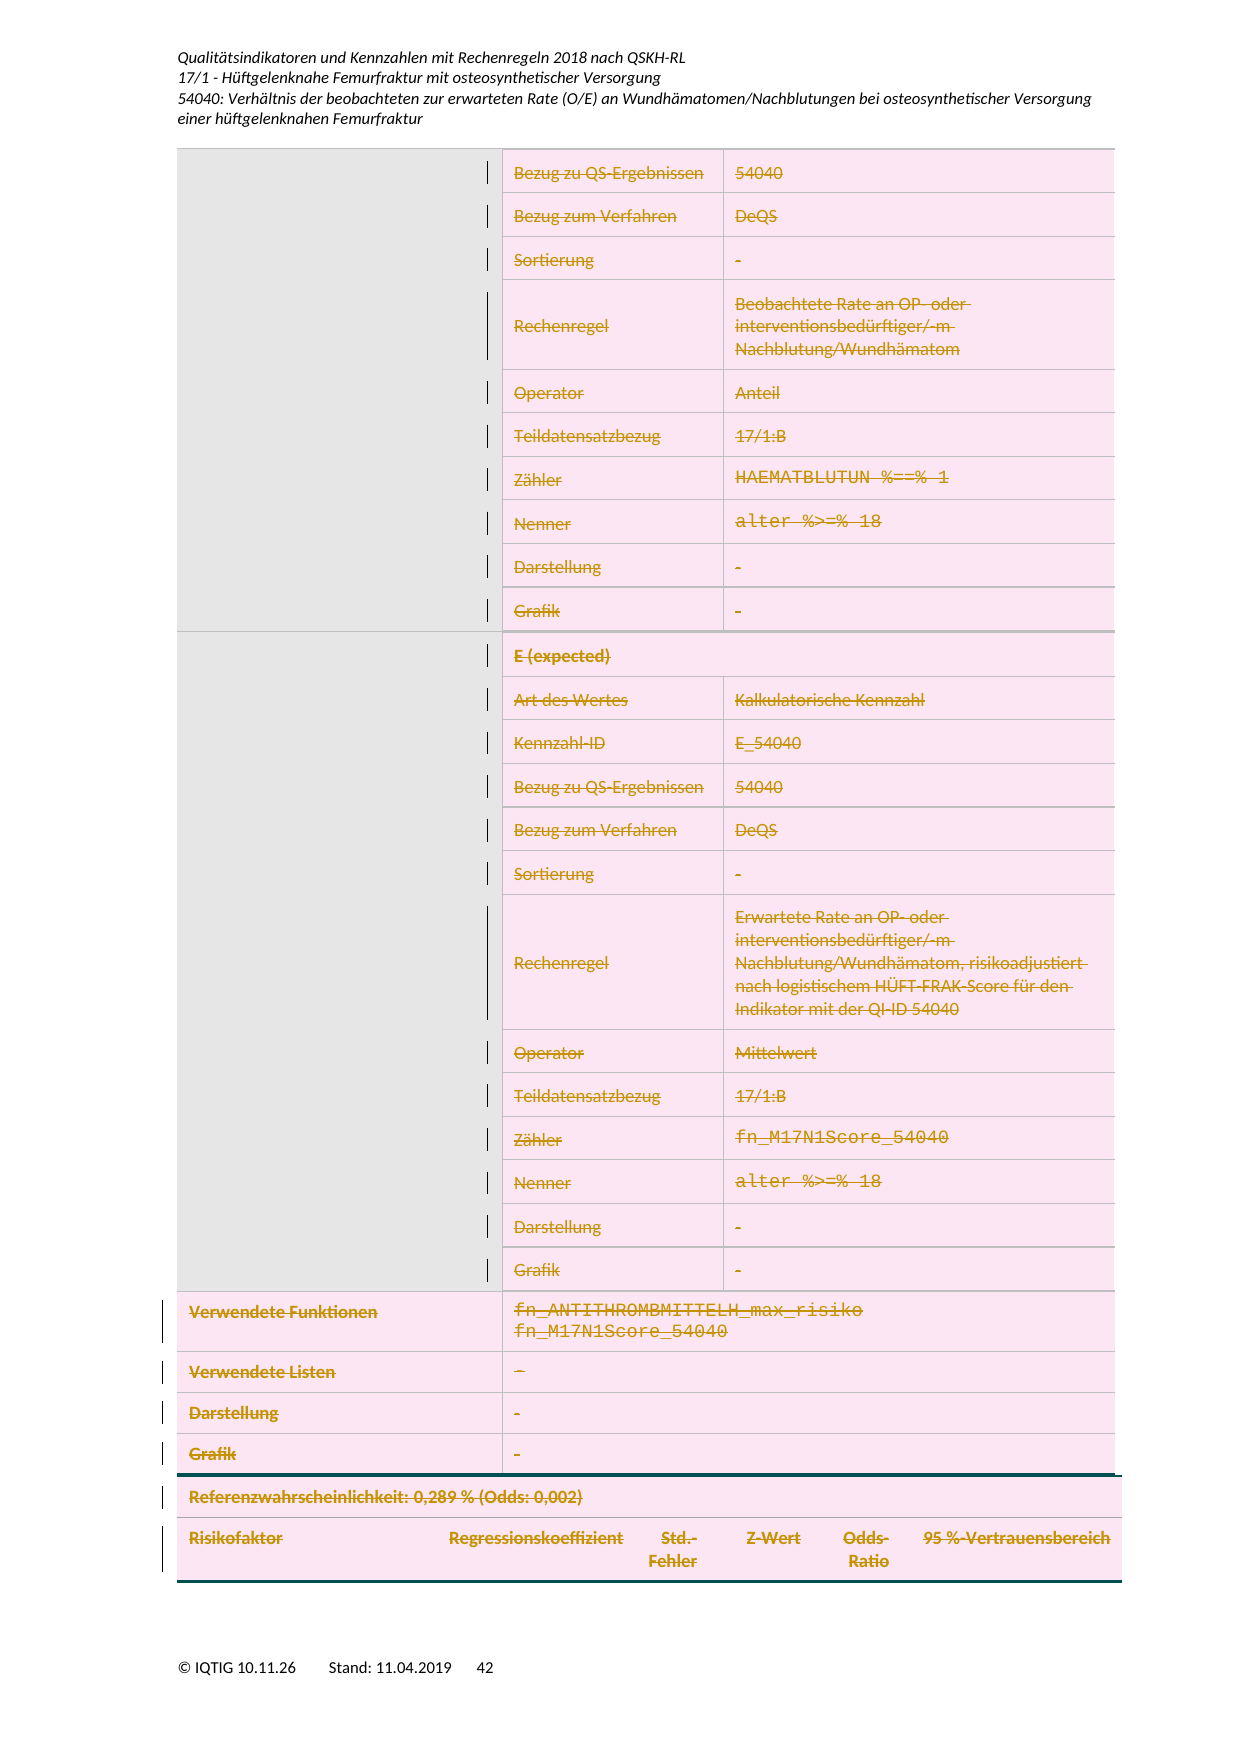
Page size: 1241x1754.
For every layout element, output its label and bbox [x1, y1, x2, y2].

table_cell [503, 370, 723, 412]
table_cell [724, 851, 1115, 894]
table_cell [503, 193, 723, 236]
table_cell [503, 764, 723, 806]
table_cell [724, 677, 1115, 719]
table_cell [503, 895, 723, 1029]
table_cell [724, 1160, 1115, 1203]
table_cell [724, 1248, 1115, 1290]
table_cell [724, 1030, 1115, 1072]
table_cell [503, 1030, 723, 1072]
table_cell [724, 280, 1115, 369]
table_cell [503, 633, 1115, 676]
table_cell [724, 544, 1115, 586]
table_cell [724, 150, 1115, 192]
table_cell [503, 588, 723, 630]
table_cell [724, 237, 1115, 279]
table_cell [724, 193, 1115, 236]
table_cell [503, 457, 723, 499]
table_cell [503, 150, 723, 192]
table_cell [503, 1117, 723, 1159]
table_cell [503, 677, 723, 719]
table_cell [503, 237, 723, 279]
table_cell [724, 370, 1115, 412]
table_cell [503, 1248, 723, 1290]
table_cell [503, 1073, 723, 1116]
table_cell [724, 1204, 1115, 1246]
table_cell [503, 544, 723, 586]
table_cell [724, 808, 1115, 850]
table_cell [503, 1204, 723, 1246]
table_cell [503, 500, 723, 543]
table_cell [503, 808, 723, 850]
table_cell [503, 1160, 723, 1203]
table_cell [503, 720, 723, 763]
table_cell [177, 149, 502, 631]
table_cell [724, 1117, 1115, 1159]
table_cell [724, 720, 1115, 763]
table_cell [724, 764, 1115, 806]
table_cell [724, 588, 1115, 630]
table_cell [724, 500, 1115, 543]
table_cell [724, 1073, 1115, 1116]
table_cell [503, 851, 723, 894]
table_cell [503, 280, 723, 369]
table_cell [724, 457, 1115, 499]
table_cell [724, 413, 1115, 456]
table_cell [503, 413, 723, 456]
table_cell [724, 895, 1115, 1029]
table_cell [177, 632, 502, 1291]
